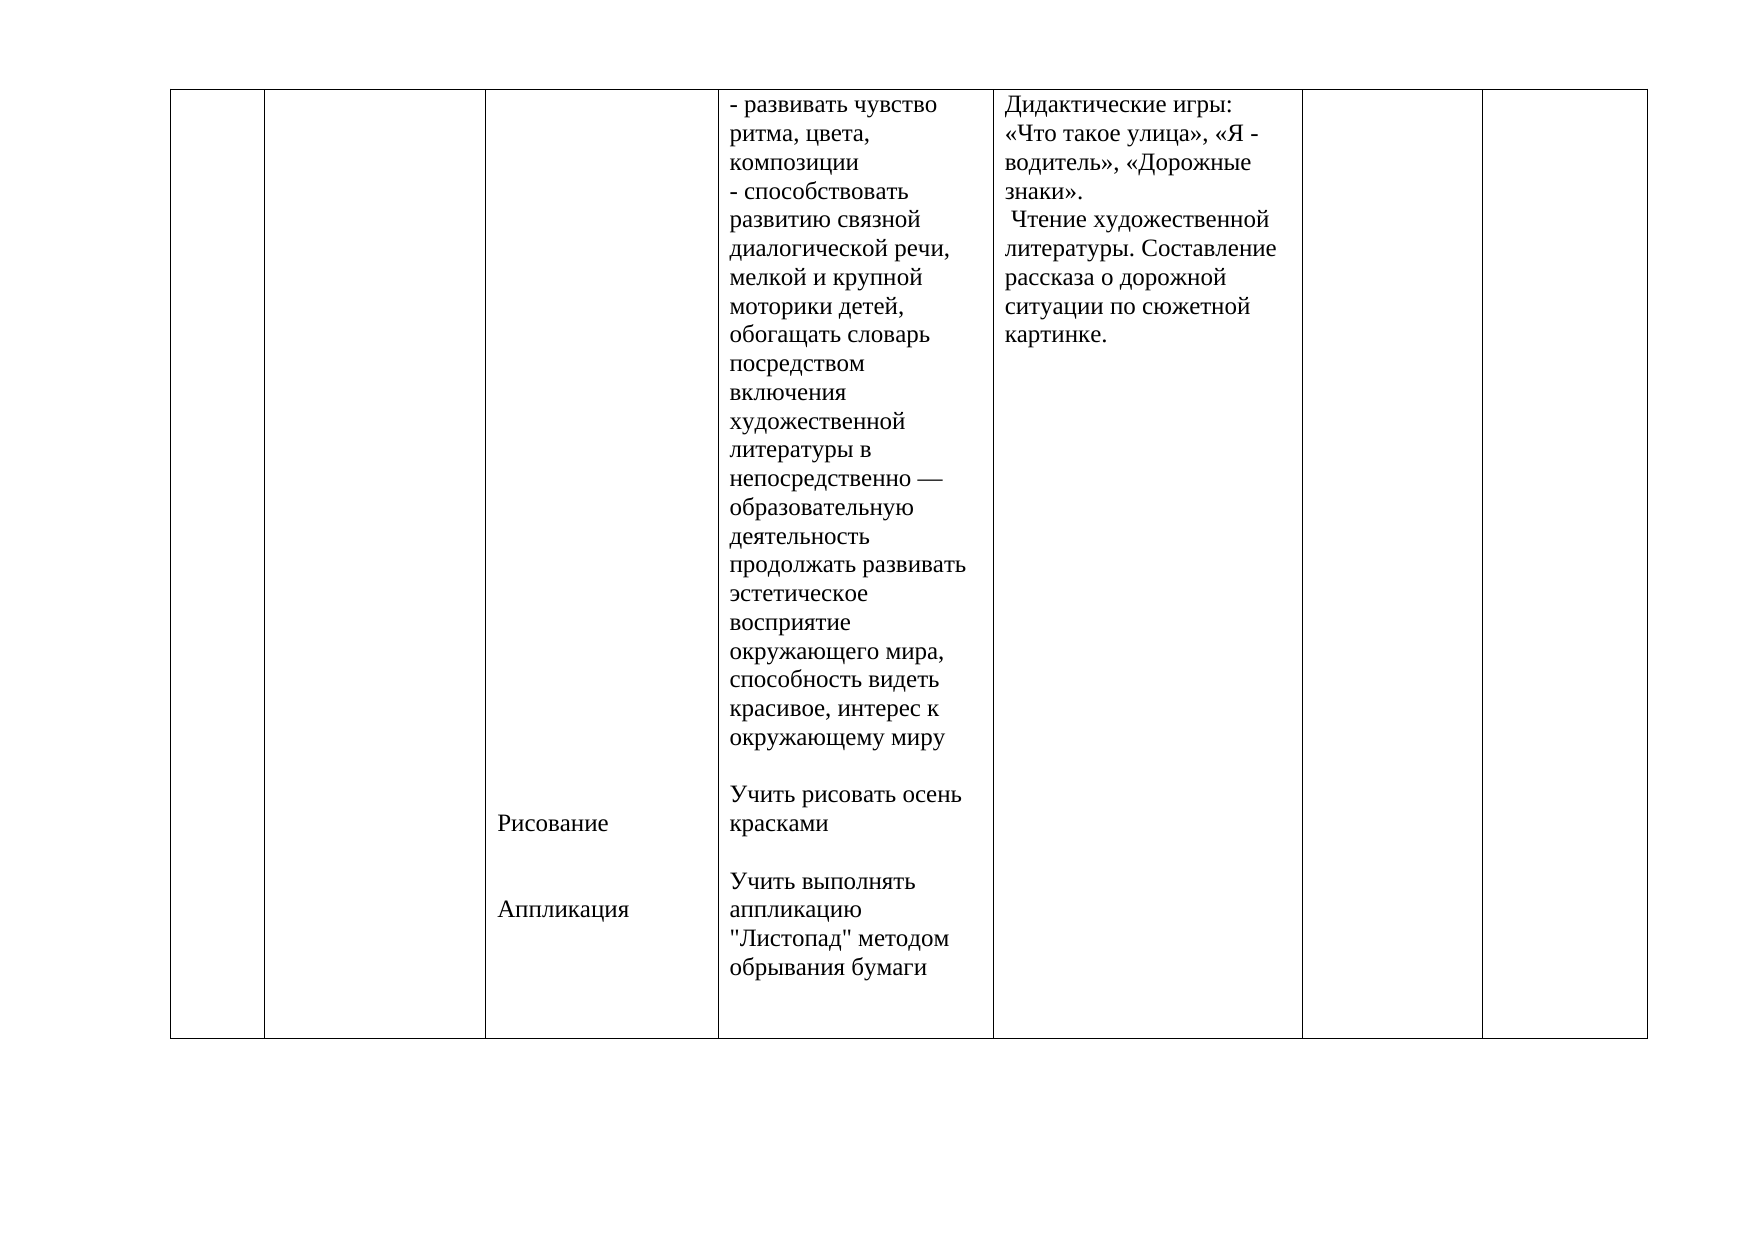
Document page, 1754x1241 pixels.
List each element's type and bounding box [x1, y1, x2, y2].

table_cell [719, 90, 993, 1038]
table_cell [171, 90, 264, 1038]
table_cell [265, 90, 485, 1038]
table_cell [994, 90, 1302, 1038]
table_cell [486, 90, 718, 1038]
table_cell [1303, 90, 1482, 1038]
table_cell [1483, 90, 1647, 1038]
